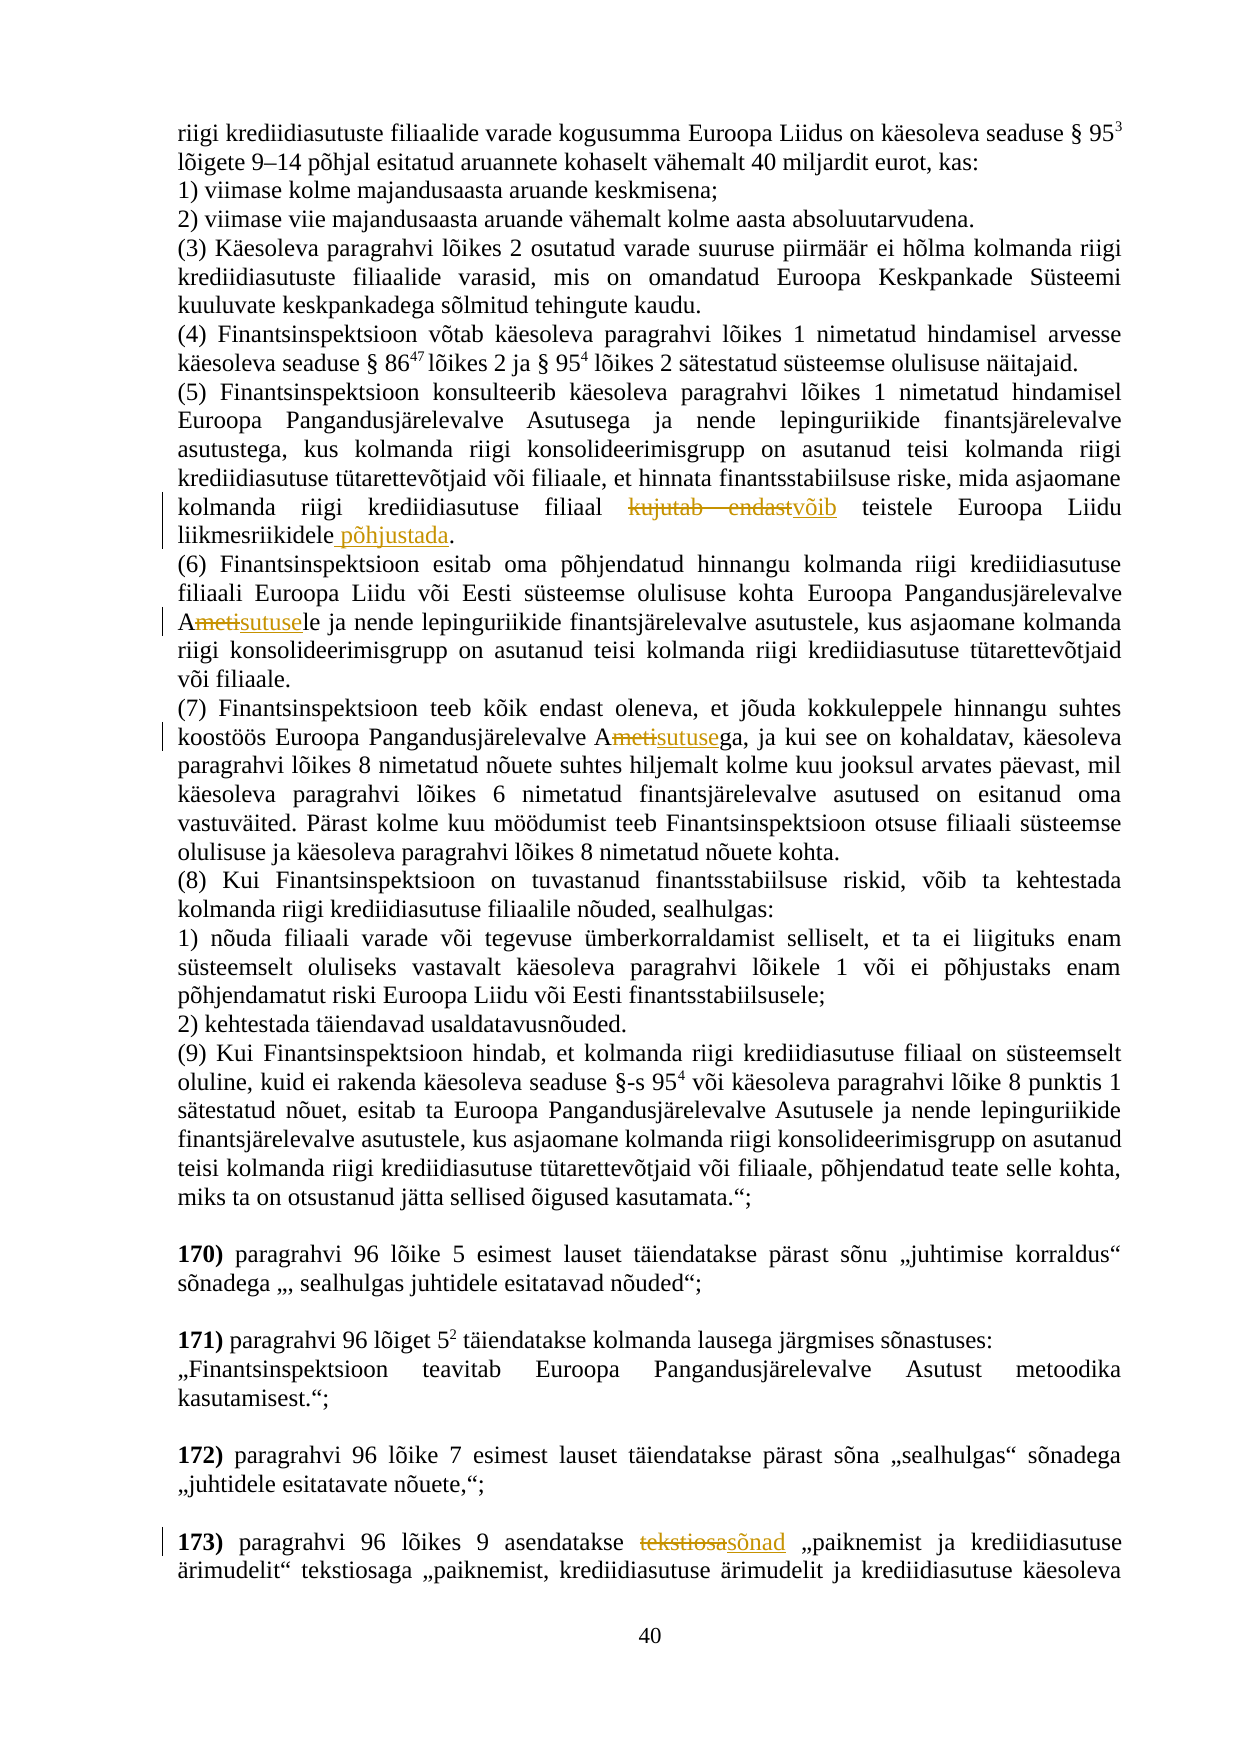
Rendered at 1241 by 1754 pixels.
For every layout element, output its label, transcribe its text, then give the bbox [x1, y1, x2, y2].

text „Finantsinspektsioon teavitab Euroopa Pangandusjärelevalve Asutust metoodika kasutamisest.“; [177, 1354, 1122, 1412]
text 2) viimase viie majandusaasta aruande vähemalt kolme aasta absoluutarvudena. [177, 204, 1122, 233]
text 171) paragrahvi 96 lõiget 52 täiendatakse kolmanda lausega järgmises sõnastuses: [177, 1326, 1122, 1354]
text 1) nõuda filiaali varade või tegevuse ümberkorraldamist selliselt, et ta ei liigituks enam süsteemselt oluliseks vastavalt käesoleva paragrahvi lõikele 1 või ei põhjustaks enam põhjendamatut riski Euroopa Liidu või Eesti finantsstabiilsusele; [177, 923, 1122, 1009]
text (8) Kui Finantsinspektsioon on tuvastanud finantsstabiilsuse riskid, võib ta kehtestada kolmanda riigi krediidiasutuse filiaalile nõuded, sealhulgas: [177, 866, 1122, 923]
text 170) paragrahvi 96 lõike 5 esimest lauset täiendatakse pärast sõnu „juhtimise korraldus“ sõnadega „, sealhulgas juhtidele esitatavad nõuded“; [177, 1239, 1122, 1297]
text (7) Finantsinspektsioon teeb kõik endast oleneva, et jõuda kokkuleppele hinnangu suhtes koostöös Euroopa Pangandusjärelevalve Aga, ja kui see on kohaldatav, käesoleva paragrahvi lõikes 8 nimetatud nõuete suhtes hiljemalt kolme kuu jooksul arvates päevast, mil käesoleva paragrahvi lõikes 6 nimetatud finantsjärelevalve asutused on esitanud oma vastuväited. Pärast kolme kuu möödumist teeb Finantsinspektsioon otsuse filiaali süsteemse olulisuse ja käesoleva paragrahvi lõikes 8 nimetatud nõuete kohta. [177, 693, 1122, 866]
text (6) Finantsinspektsioon esitab oma põhjendatud hinnangu kolmanda riigi krediidiasutuse filiaali Euroopa Liidu või Eesti süsteemse olulisuse kohta Euroopa Pangandusjärelevalve Ale ja nende lepinguriikide finantsjärelevalve asutustele, kus asjaomane kolmanda riigi konsolideerimisgrupp on asutanud teisi kolmanda riigi krediidiasutuse tütarettevõtjaid või filiaale. [177, 549, 1122, 693]
text 2) kehtestada täiendavad usaldatavusnõuded. [177, 1009, 1122, 1038]
text (3) Käesoleva paragrahvi lõikes 2 osutatud varade suuruse piirmäär ei hõlma kolmanda riigi krediidiasutuste filiaalide varasid, mis on omandatud Euroopa Keskpankade Süsteemi kuuluvate keskpankadega sõlmitud tehingute kaudu. [177, 233, 1122, 319]
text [177, 1527, 1122, 1584]
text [177, 118, 1122, 176]
text (5) Finantsinspektsioon konsulteerib käesoleva paragrahvi lõikes 1 nimetatud hindamisel Euroopa Pangandusjärelevalve Asutusega ja nende lepinguriikide finantsjärelevalve asutustega, kus kolmanda riigi konsolideerimisgrupp on asutanud teisi kolmanda riigi krediidiasutuse tütarettevõtjaid või filiaale, et hinnata finantsstabiilsuse riske, mida asjaomane kolmanda riigi krediidiasutuse filiaal teistele Euroopa Liidu liikmesriikidele. [177, 377, 1122, 549]
text (4) Finantsinspektsioon võtab käesoleva paragrahvi lõikes 1 nimetatud hindamisel arvesse käesoleva seaduse § 8647 lõikes 2 ja § 954 lõikes 2 sätestatud süsteemse olulisuse näitajaid. [177, 319, 1122, 377]
text 1) viimase kolme majandusaasta aruande keskmisena; [177, 176, 1122, 204]
text (9) Kui Finantsinspektsioon hindab, et kolmanda riigi krediidiasutuse filiaal on süsteemselt oluline, kuid ei rakenda käesoleva seaduse §-s 954 või käesoleva paragrahvi lõike 8 punktis 1 sätestatud nõuet, esitab ta Euroopa Pangandusjärelevalve Asutusele ja nende lepinguriikide finantsjärelevalve asutustele, kus asjaomane kolmanda riigi konsolideerimisgrupp on asutanud teisi kolmanda riigi krediidiasutuse tütarettevõtjaid või filiaale, põhjendatud teate selle kohta, miks ta on otsustanud jätta sellised õigused kasutamata.“; [177, 1038, 1122, 1211]
text 172) paragrahvi 96 lõike 7 esimest lauset täiendatakse pärast sõna „sealhulgas“ sõnadega „juhtidele esitatavate nõuete,“; [177, 1441, 1122, 1498]
